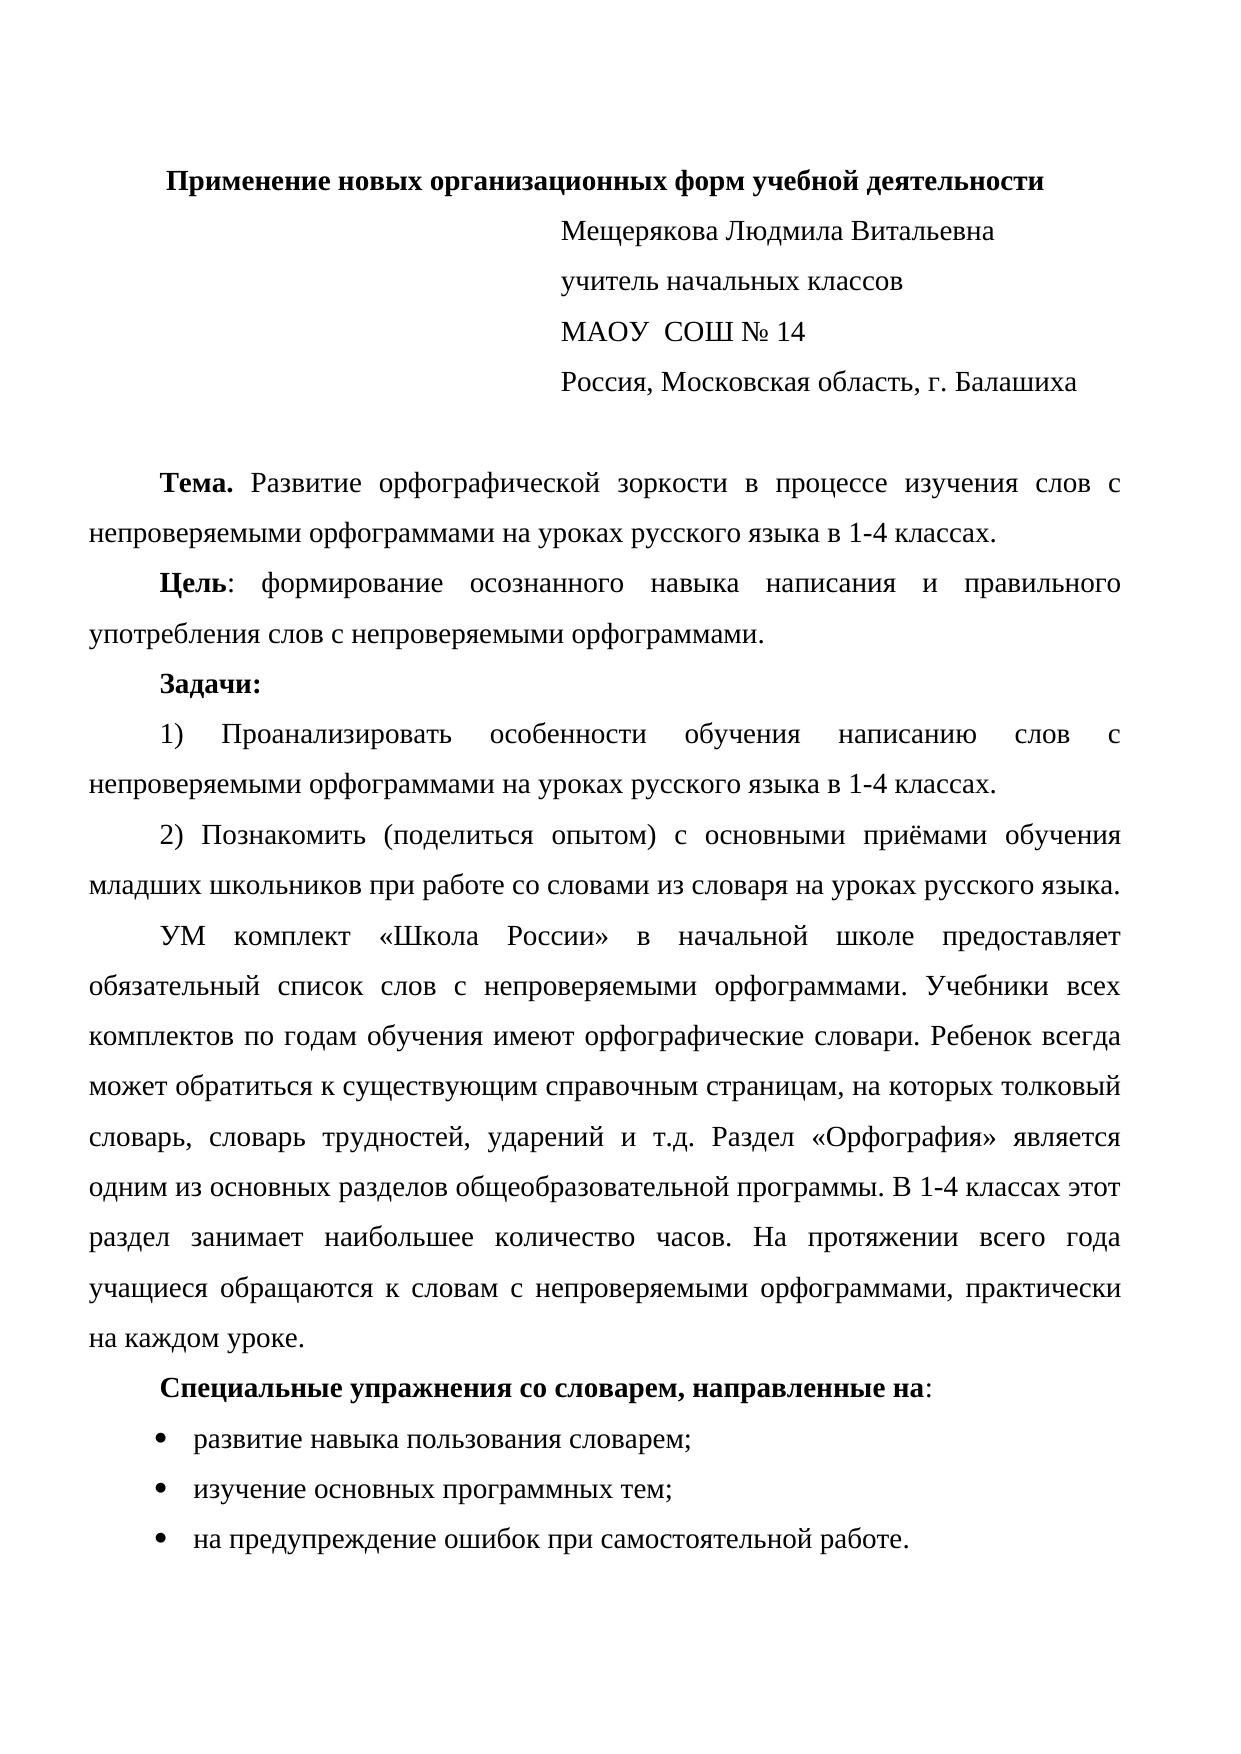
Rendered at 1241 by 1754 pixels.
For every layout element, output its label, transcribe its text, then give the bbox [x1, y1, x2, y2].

text УМ комплект «Школа России» в начальной школе предоставляет обязательный список слов с непроверяемыми орфограммами. Учебники всех комплектов по годам обучения имеют орфографические словари. Ребенок всегда может обратиться к существующим справочным страницам, на которых толковый словарь, словарь трудностей, ударений и т.д. Раздел «Орфография» является одним из основных разделов общеобразовательной программы. В 1-4 классах этот раздел занимает наибольшее количество часов. На протяжении всего года учащиеся обращаются к словам с непроверяемыми орфограммами, практически на каждом уроке. [88, 918, 1122, 1354]
text Специальные упражнения со словарем, направленные на: [88, 1370, 1122, 1404]
list развитие навыка пользования словарем; [156, 1421, 1122, 1454]
text учитель начальных классов [561, 263, 1122, 297]
text Применение новых организационных форм учебной деятельности [88, 163, 1122, 196]
text Цель: формирование осознанного навыка написания и правильного употребления слов с непроверяемыми орфограммами. [88, 565, 1122, 649]
text МАОУ СОШ № 14 [561, 314, 1122, 347]
list изучение основных программных тем; [156, 1471, 1122, 1505]
text Тема. Развитие орфографической зоркости в процессе изучения слов с непроверяемыми орфограммами на уроках русского языка в 1-4 классах. [88, 465, 1122, 549]
text 1) Проанализировать особенности обучения написанию слов с непроверяемыми орфограммами на уроках русского языка в 1-4 классах. [88, 716, 1122, 800]
text Мещерякова Людмила Витальевна [561, 213, 1122, 247]
text 2) Познакомить (поделиться опытом) с основными приёмами обучения младших школьников при работе со словами из словаря на уроках русского языка. [88, 817, 1122, 901]
list на предупреждение ошибок при самостоятельной работе. [156, 1522, 1122, 1555]
text Задачи: [88, 666, 1122, 699]
text Россия, Московская область, г. Балашиха [561, 364, 1122, 398]
